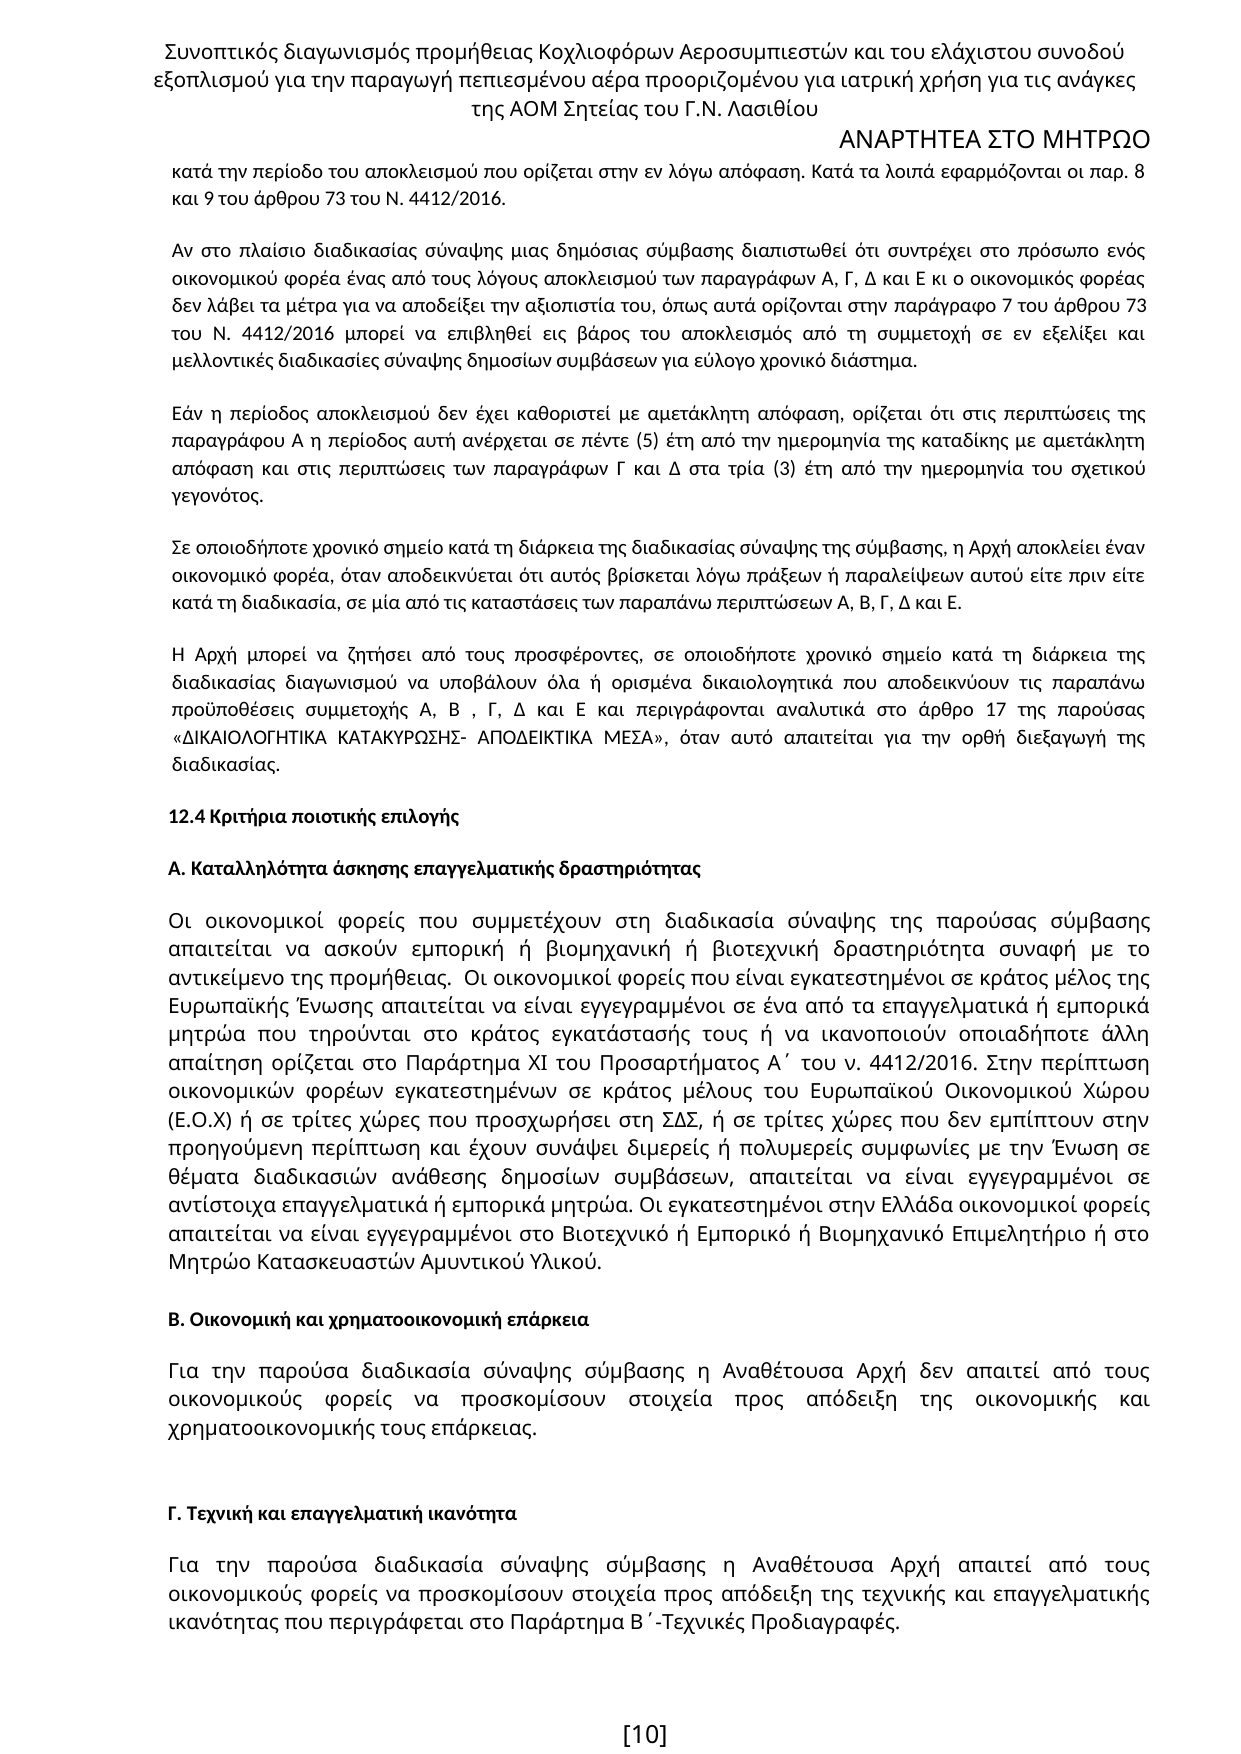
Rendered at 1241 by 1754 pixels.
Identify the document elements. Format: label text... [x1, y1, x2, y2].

text Για την παρούσα διαδικασία σύναψης σύμβασης η Αναθέτουσα Αρχή απαιτεί από τους οικονομικούς φορείς να προσκομίσουν στοιχεία προς απόδειξη της τεχνικής και επαγγελματικής ικανότητας που περιγράφεται στο Παράρτημα Β΄-Τεχνικές Προδιαγραφές. [168, 1550, 1151, 1636]
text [172, 156, 1147, 211]
text 12.4 Κριτήρια ποιοτικής επιλογής [168, 802, 1147, 829]
text Α. Καταλληλότητα άσκησης επαγγελματικής δραστηριότητας [168, 854, 1147, 881]
text Για την παρούσα διαδικασία σύναψης σύμβασης η Αναθέτουσα Αρχή δεν απαιτεί από τους οικονομικούς φορείς να προσκομίσουν στοιχεία προς απόδειξη της οικονομικής και χρηματοοικονομικής τους επάρκειας. [168, 1356, 1151, 1441]
text Β. Οικονομική και χρηματοοικονομική επάρκεια [168, 1304, 1147, 1331]
text Αν στο πλαίσιο διαδικασίας σύναψης μιας δημόσιας σύμβασης διαπιστωθεί ότι συντρέχει στο πρόσωπο ενός οικονομικού φορέα ένας από τους λόγους αποκλεισμού των παραγράφων Α, Γ, Δ και Ε κι ο οικονομικός φορέας δεν λάβει τα μέτρα για να αποδείξει την αξιοπιστία του, όπως αυτά ορίζονται στην παράγραφο 7 του άρθρου 73 του Ν. 4412/2016 μπορεί να επιβληθεί εις βάρος του αποκλεισμός από τη συμμετοχή σε εν εξελίξει και μελλοντικές διαδικασίες σύναψης δημοσίων συμβάσεων για εύλογο χρονικό διάστημα. [172, 236, 1147, 373]
text Σε οποιοδήποτε χρονικό σημείο κατά τη διάρκεια της διαδικασίας σύναψης της σύμβασης, η Αρχή αποκλείει έναν οικονομικό φορέα, όταν αποδεικνύεται ότι αυτός βρίσκεται λόγω πράξεων ή παραλείψεων αυτού είτε πριν είτε κατά τη διαδικασία, σε μία από τις καταστάσεις των παραπάνω περιπτώσεων Α, Β, Γ, Δ και Ε. [172, 532, 1147, 615]
text Οι οικονομικοί φορείς που συμμετέχουν στη διαδικασία σύναψης της παρούσας σύμβασης απαιτείται να ασκούν εμπορική ή βιομηχανική ή βιοτεχνική δραστηριότητα συναφή με το αντικείμενο της προμήθειας. Οι οικονομικοί φορείς που είναι εγκατεστημένοι σε κράτος μέλος της Ευρωπαϊκής Ένωσης απαιτείται να είναι εγγεγραμμένοι σε ένα από τα επαγγελματικά ή εμπορικά μητρώα που τηρούνται στο κράτος εγκατάστασής τους ή να ικανοποιούν οποιαδήποτε άλλη απαίτηση ορίζεται στο Παράρτημα XI του Προσαρτήματος Α΄ του ν. 4412/2016. Στην περίπτωση οικονομικών φορέων εγκατεστημένων σε κράτος μέλους του Ευρωπαϊκού Οικονομικού Χώρου (Ε.Ο.Χ) ή σε τρίτες χώρες που προσχωρήσει στη ΣΔΣ, ή σε τρίτες χώρες που δεν εμπίπτουν στην προηγούμενη περίπτωση και έχουν συνάψει διμερείς ή πολυμερείς συμφωνίες με την Ένωση σε θέματα διαδικασιών ανάθεσης δημοσίων συμβάσεων, απαιτείται να είναι εγγεγραμμένοι σε αντίστοιχα επαγγελματικά ή εμπορικά μητρώα. Οι εγκατεστημένοι στην Ελλάδα οικονομικοί φορείς απαιτείται να είναι εγγεγραμμένοι στο Βιοτεχνικό ή Εμπορικό ή Βιομηχανικό Επιμελητήριο ή στο Μητρώο Κατασκευαστών Αμυντικού Υλικού. [168, 906, 1151, 1276]
text Η Αρχή μπορεί να ζητήσει από τους προσφέροντες, σε οποιοδήποτε χρονικό σημείο κατά τη διάρκεια της διαδικασίας διαγωνισμού να υποβάλουν όλα ή ορισμένα δικαιολογητικά που αποδεικνύουν τις παραπάνω προϋποθέσεις συμμετοχής Α, Β , Γ, Δ και Ε και περιγράφονται αναλυτικά στο άρθρο 17 της παρούσας «ΔΙΚΑΙΟΛΟΓΗΤΙΚΑ ΚΑΤΑΚΥΡΩΣΗΣ- ΑΠΟΔΕΙΚΤΙΚΑ ΜΕΣΑ», όταν αυτό απαιτείται για την ορθή διεξαγωγή της διαδικασίας. [172, 639, 1147, 777]
text Εάν η περίοδος αποκλεισμού δεν έχει καθοριστεί με αμετάκλητη απόφαση, ορίζεται ότι στις περιπτώσεις της παραγράφου Α η περίοδος αυτή ανέρχεται σε πέντε (5) έτη από την ημερομηνία της καταδίκης με αμετάκλητη απόφαση και στις περιπτώσεις των παραγράφων Γ και Δ στα τρία (3) έτη από την ημερομηνία του σχετικού γεγονότος. [172, 398, 1147, 508]
text Γ. Τεχνική και επαγγελματική ικανότητα [168, 1498, 1147, 1526]
